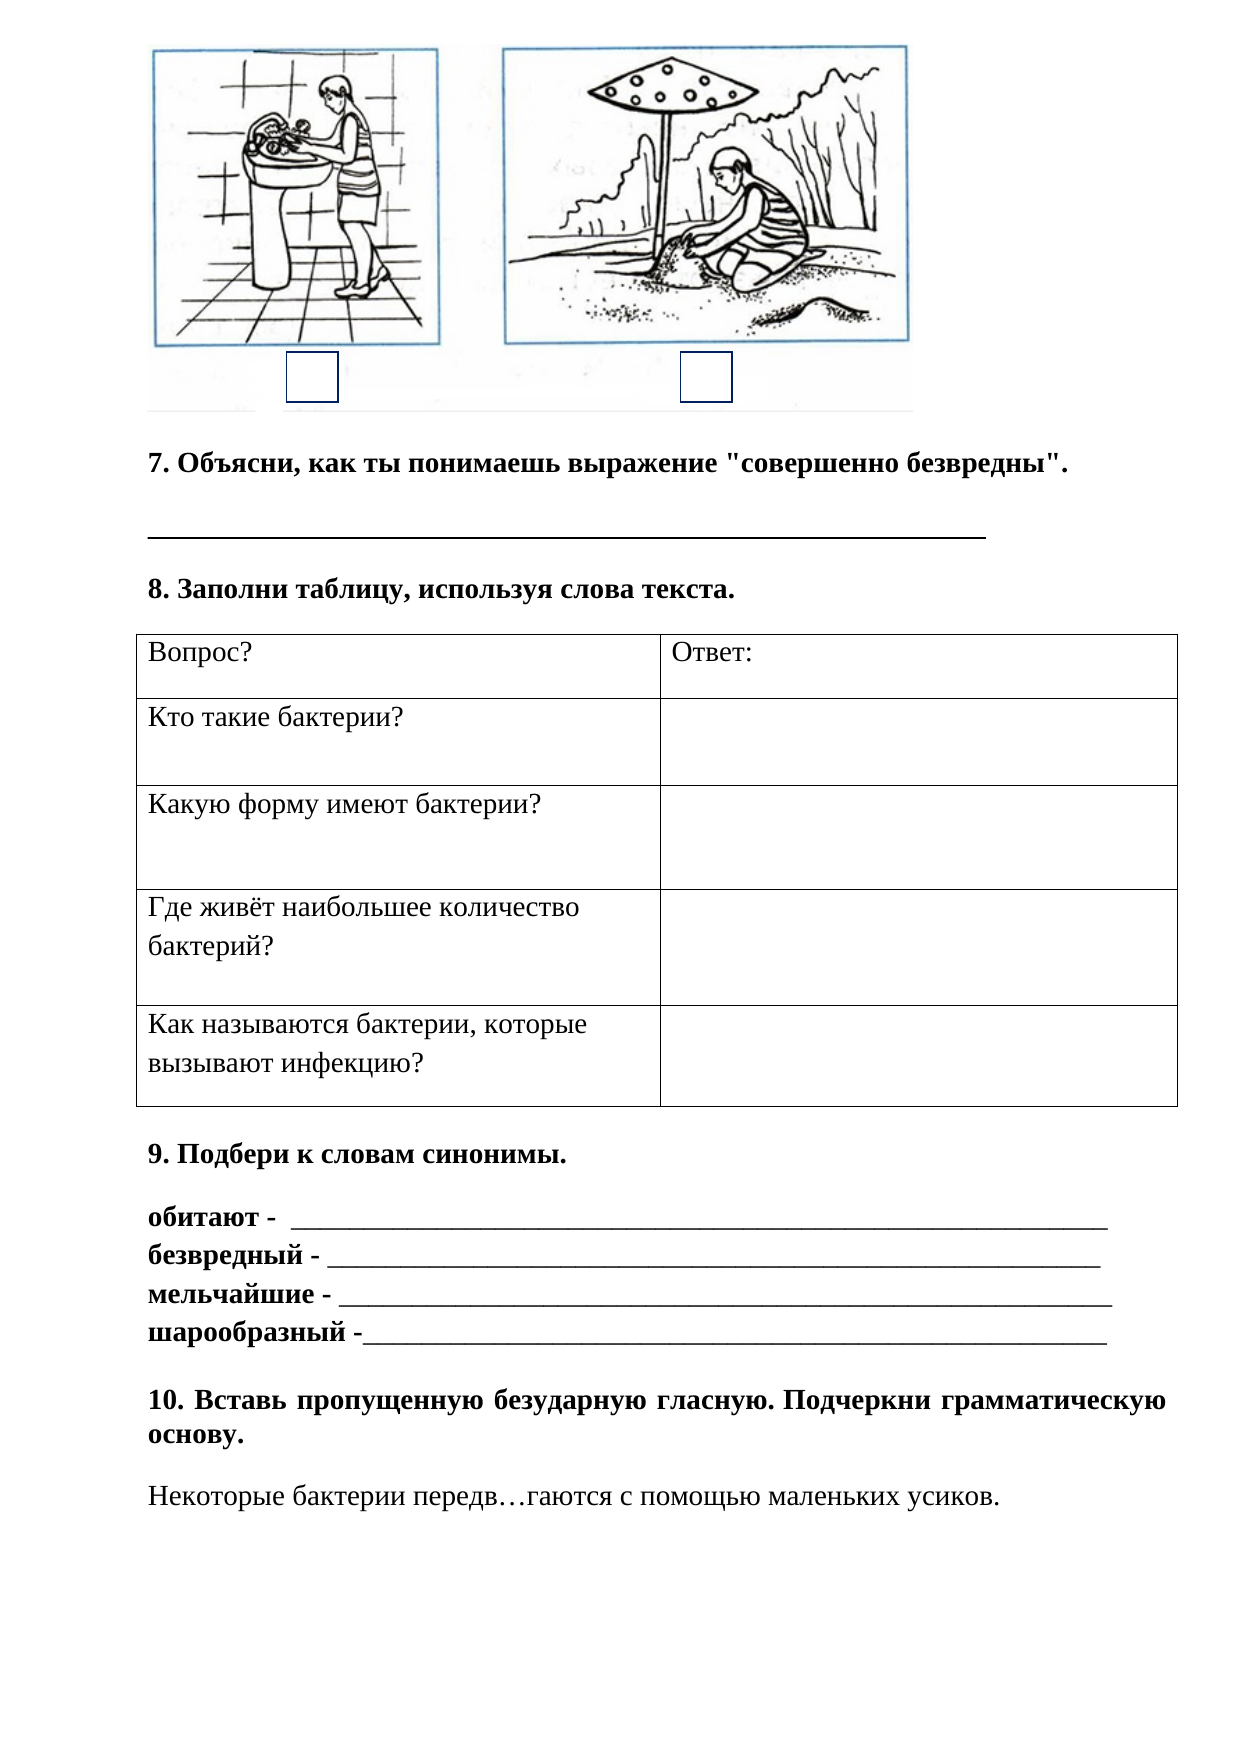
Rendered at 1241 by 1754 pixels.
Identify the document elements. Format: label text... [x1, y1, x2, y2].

text _________________________________________________________ [148, 508, 1167, 542]
table_cell [661, 786, 1177, 888]
table_header Ответ: [661, 635, 1177, 698]
text 10. Вставь пропущенную безударную гласную. Подчеркни грамматическую основу. [148, 1382, 1167, 1449]
text 8. Заполни таблицу, используя слова текста. [148, 571, 1167, 604]
text обитают - ________________________________________________________ безвредный - _____________________________________________________ мельчайшие - _____________________________________________________ шарообразный -___________________________________________________ [148, 1199, 1167, 1348]
table_cell [661, 890, 1177, 1005]
text 7. Объясни, как ты понимаешь выражение "совершенно безвредны". [148, 445, 1167, 479]
table_cell [661, 699, 1177, 785]
table_cell Где живёт наибольшее количество бактерий? [137, 890, 660, 1005]
text 9. Подбери к словам синонимы. [148, 1136, 1167, 1170]
table_header Вопрос? [137, 635, 660, 698]
picture [147, 44, 914, 412]
table_cell Как называются бактерии, которые вызывают инфекцию? [137, 1006, 660, 1106]
table_cell Какую форму имеют бактерии? [137, 786, 660, 888]
table_cell [661, 1006, 1177, 1106]
table_cell Кто такие бактерии? [137, 699, 660, 785]
text Некоторые бактерии передв…гаются с помощью маленьких усиков. [148, 1478, 1167, 1512]
